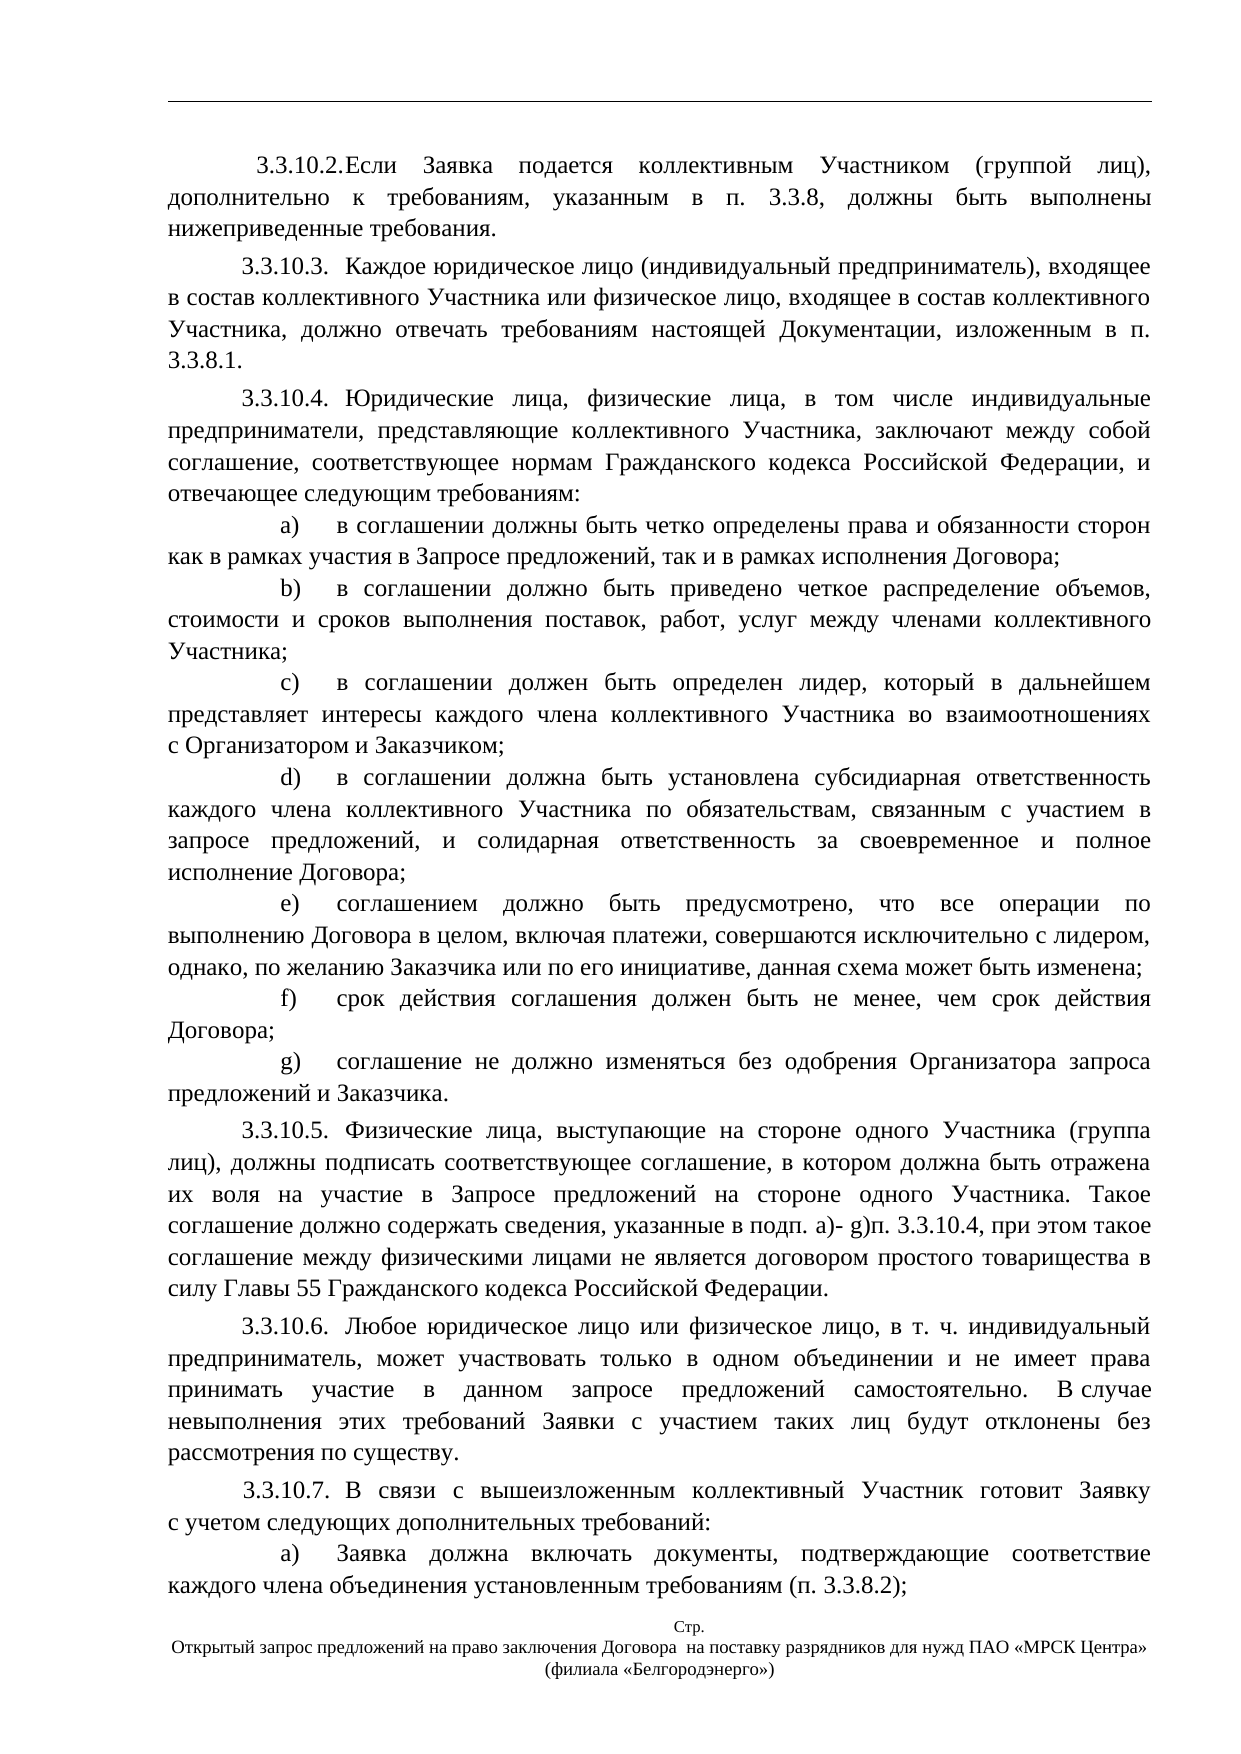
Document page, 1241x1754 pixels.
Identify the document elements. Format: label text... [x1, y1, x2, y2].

list В связи с вышеизложенным коллективный Участник готовит Заявку с учетом следующих дополнительных требований: [168, 1475, 1152, 1536]
list Каждое юридическое лицо (индивидуальный предприниматель), входящее в состав коллективного Участника или физическое лицо, входящее в состав коллективного Участника, должно отвечать требованиям настоящей Документации, изложенным в п. 3.3.8.1. [168, 251, 1152, 374]
list Заявка должна включать документы, подтверждающие соответствие каждого члена объединения установленным требованиям (п. 3.3.8.2); [168, 1538, 1152, 1599]
list Любое юридическое лицо или физическое лицо, в т. ч. индивидуальный предприниматель, может участвовать только в одном объединении и не имеет права принимать участие в данном запросе предложений самостоятельно. В случае невыполнения этих требований Заявки с участием таких лиц будут отклонены без рассмотрения по существу. [168, 1311, 1152, 1466]
list срок действия соглашения должен быть не менее, чем срок действия Договора; [168, 983, 1152, 1043]
list Юридические лица, физические лица, в том числе индивидуальные предприниматели, представляющие коллективного Участника, заключают между собой соглашение, соответствующее нормам Гражданского кодекса Российской Федерации, и отвечающее следующим требованиям: [168, 383, 1152, 507]
list в соглашении должны быть четко определены права и обязанности сторон как в рамках участия в Запросе предложений, так и в рамках исполнения Договора; [168, 510, 1152, 570]
list соглашение не должно изменяться без одобрения Организатора запроса предложений и Заказчика. [168, 1046, 1152, 1107]
list соглашением должно быть предусмотрено, что все операции по выполнению Договора в целом, включая платежи, совершаются исключительно с лидером, однако, по желанию Заказчика или по его инициативе, данная схема может быть изменена; [168, 888, 1152, 980]
list в соглашении должен быть определен лидер, который в дальнейшем представляет интересы каждого члена коллективного Участника во взаимоотношениях с Организатором и Заказчиком; [168, 667, 1152, 759]
list в соглашении должно быть приведено четкое распределение объемов, стоимости и сроков выполнения поставок, работ, услуг между членами коллективного Участника; [168, 573, 1152, 665]
list в соглашении должна быть установлена субсидиарная ответственность каждого члена коллективного Участника по обязательствам, связанным с участием в запросе предложений, и солидарная ответственность за своевременное и полное исполнение Договора; [168, 762, 1152, 886]
